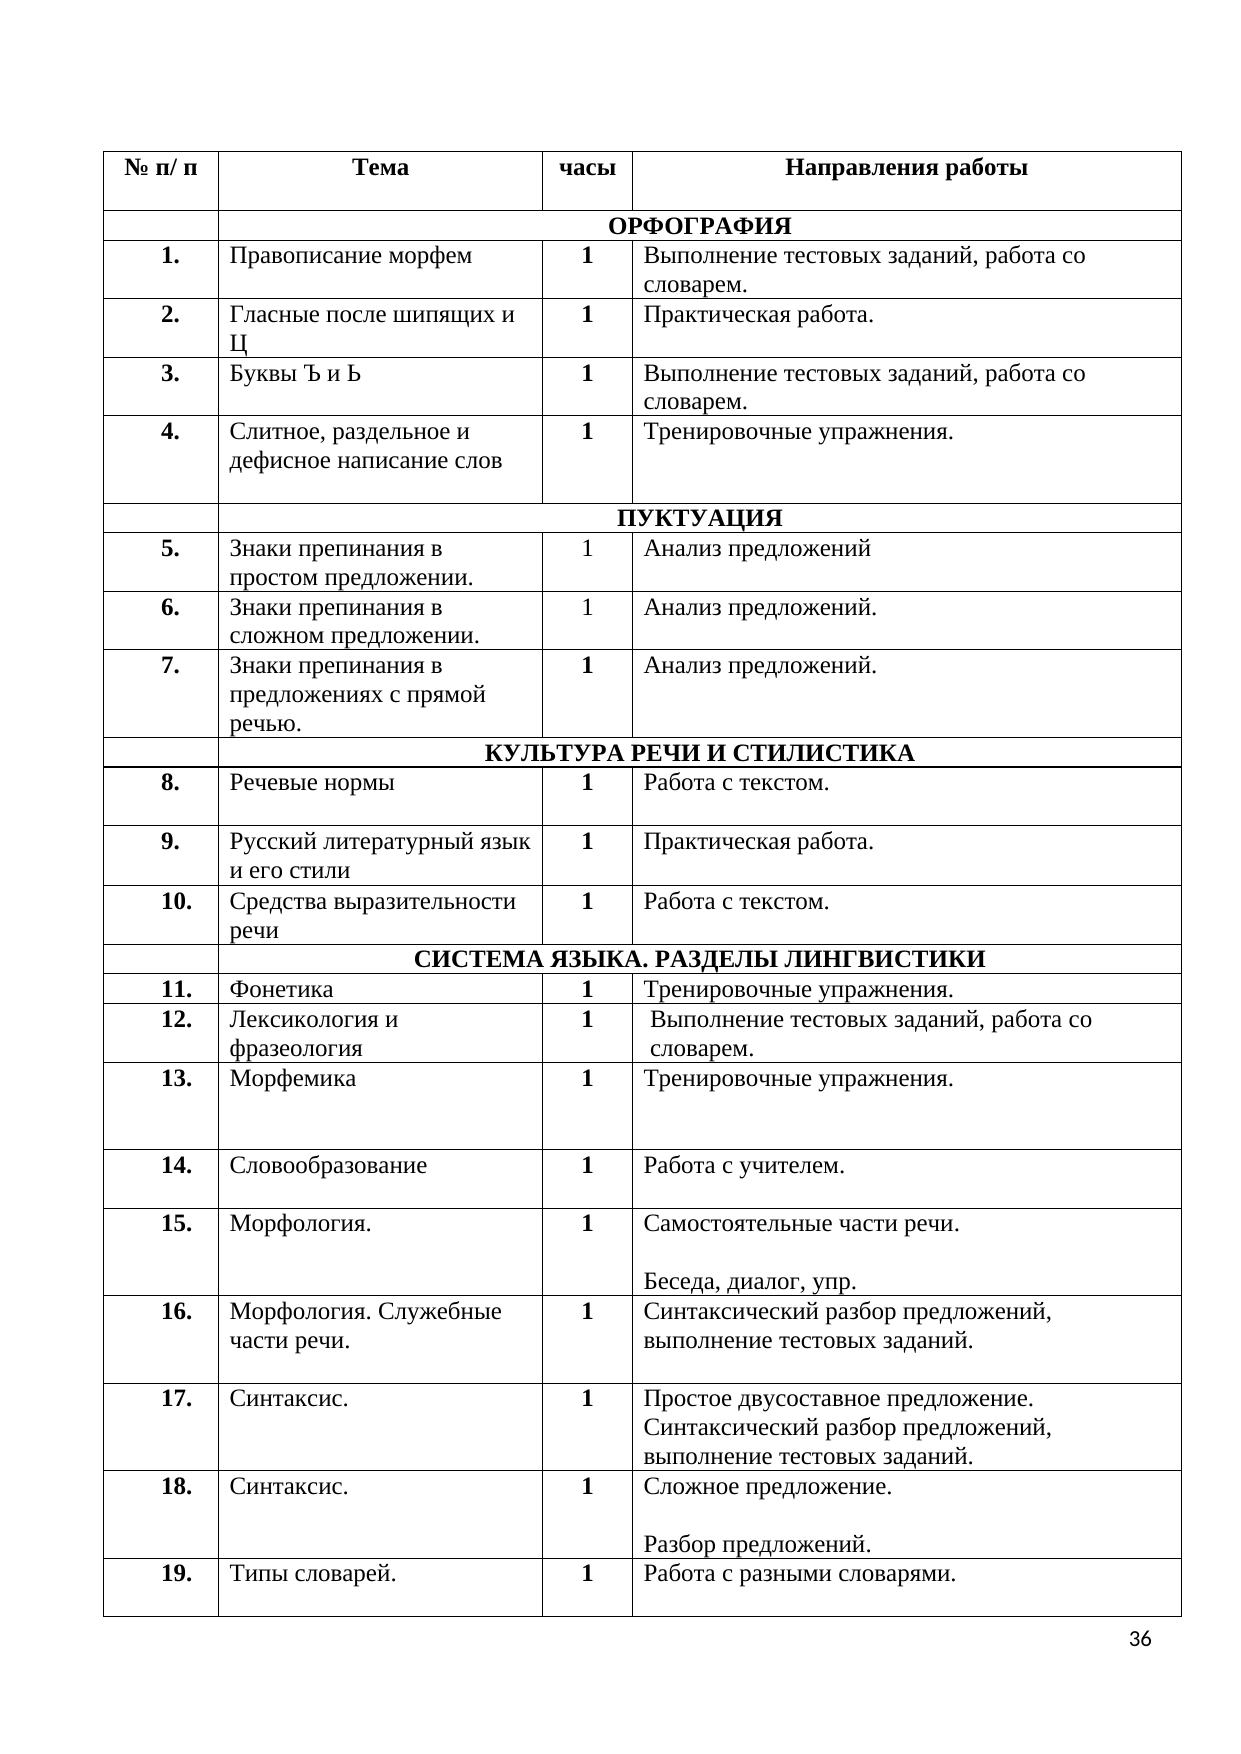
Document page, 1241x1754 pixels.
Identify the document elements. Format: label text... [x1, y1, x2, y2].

table_cell 1 [543, 886, 632, 943]
table_cell [104, 826, 218, 885]
table_cell 1 [543, 416, 632, 502]
table_header часы [543, 152, 632, 210]
table_cell 1 [543, 974, 632, 1003]
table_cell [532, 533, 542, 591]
table_cell [104, 1384, 218, 1470]
table_cell [104, 886, 218, 943]
table_cell 1 [543, 1063, 632, 1149]
table_cell Практическая работа. [633, 826, 1181, 885]
table_cell 1 [543, 533, 632, 591]
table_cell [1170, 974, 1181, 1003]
table_cell 1 [543, 1209, 632, 1295]
table_cell Работа с учителем. [633, 1150, 1181, 1207]
table_cell [104, 768, 218, 825]
table_cell Синтаксис. [219, 1384, 542, 1470]
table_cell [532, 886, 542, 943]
table_cell [104, 1296, 218, 1382]
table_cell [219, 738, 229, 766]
table_header № п/ п [104, 152, 218, 210]
table_cell 1 [543, 299, 632, 357]
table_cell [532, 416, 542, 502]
table_cell [104, 358, 218, 415]
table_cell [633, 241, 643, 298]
table_cell Работа с текстом. [633, 886, 1181, 943]
table_cell [104, 1063, 218, 1149]
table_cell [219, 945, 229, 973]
table_cell 1 [543, 592, 632, 649]
table_cell 1 [543, 826, 632, 885]
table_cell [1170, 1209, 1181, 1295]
table_cell Морфемика [219, 1063, 542, 1149]
table_cell Практическая работа. [633, 299, 1181, 357]
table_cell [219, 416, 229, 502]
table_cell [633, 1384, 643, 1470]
table_cell [104, 974, 218, 1003]
table_cell [104, 1559, 218, 1616]
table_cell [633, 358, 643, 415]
table_cell [104, 416, 218, 502]
table_cell [104, 504, 218, 532]
table_cell 1 [543, 1004, 632, 1062]
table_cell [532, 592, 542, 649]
table_cell Работа с разными словарями. [633, 1559, 1181, 1616]
table_cell Анализ предложений. [633, 592, 1181, 649]
table_cell 1 [543, 1296, 632, 1382]
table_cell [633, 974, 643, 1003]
table_cell Анализ предложений [633, 533, 1181, 591]
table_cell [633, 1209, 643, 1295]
table_cell [104, 1209, 218, 1295]
table_cell [104, 211, 218, 239]
table_cell [104, 299, 218, 357]
table_cell [104, 650, 218, 737]
table_cell [104, 1150, 218, 1207]
table_cell [104, 241, 218, 298]
table_cell 1 [543, 650, 632, 737]
table_cell [104, 738, 218, 766]
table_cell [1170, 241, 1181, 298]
table_cell 1 [543, 241, 632, 298]
table_header Направления работы [633, 152, 1181, 210]
table_cell [104, 1004, 218, 1062]
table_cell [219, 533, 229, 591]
table_cell Морфология. [219, 1209, 542, 1295]
table_cell 1 [543, 1559, 632, 1616]
table_cell Выполнение тестовых заданий, работа со словарем. [633, 1004, 1181, 1062]
table_cell Анализ предложений. [633, 650, 1181, 737]
table_cell [104, 945, 218, 973]
table_cell Синтаксис. [219, 1471, 542, 1557]
table_cell 1 [543, 1471, 632, 1557]
table_cell [104, 592, 218, 649]
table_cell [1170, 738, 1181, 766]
table_cell 1 [543, 1150, 632, 1207]
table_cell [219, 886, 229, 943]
table_cell 1 [543, 358, 632, 415]
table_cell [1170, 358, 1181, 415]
table_cell 1 [543, 1384, 632, 1470]
table_header Тема [219, 152, 542, 210]
table_cell 1 [543, 768, 632, 825]
table_cell [104, 1471, 218, 1557]
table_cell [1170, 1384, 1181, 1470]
table_cell Русский литературный язык и его стили [219, 826, 542, 885]
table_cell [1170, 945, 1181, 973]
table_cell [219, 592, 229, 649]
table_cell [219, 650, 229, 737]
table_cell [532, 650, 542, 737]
table_cell Тренировочные упражнения. [633, 416, 1181, 502]
table_cell Синтаксический разбор предложений, выполнение тестовых заданий. [633, 1296, 1181, 1382]
table_cell Работа с текстом. [633, 768, 1181, 825]
table_cell [104, 533, 218, 591]
